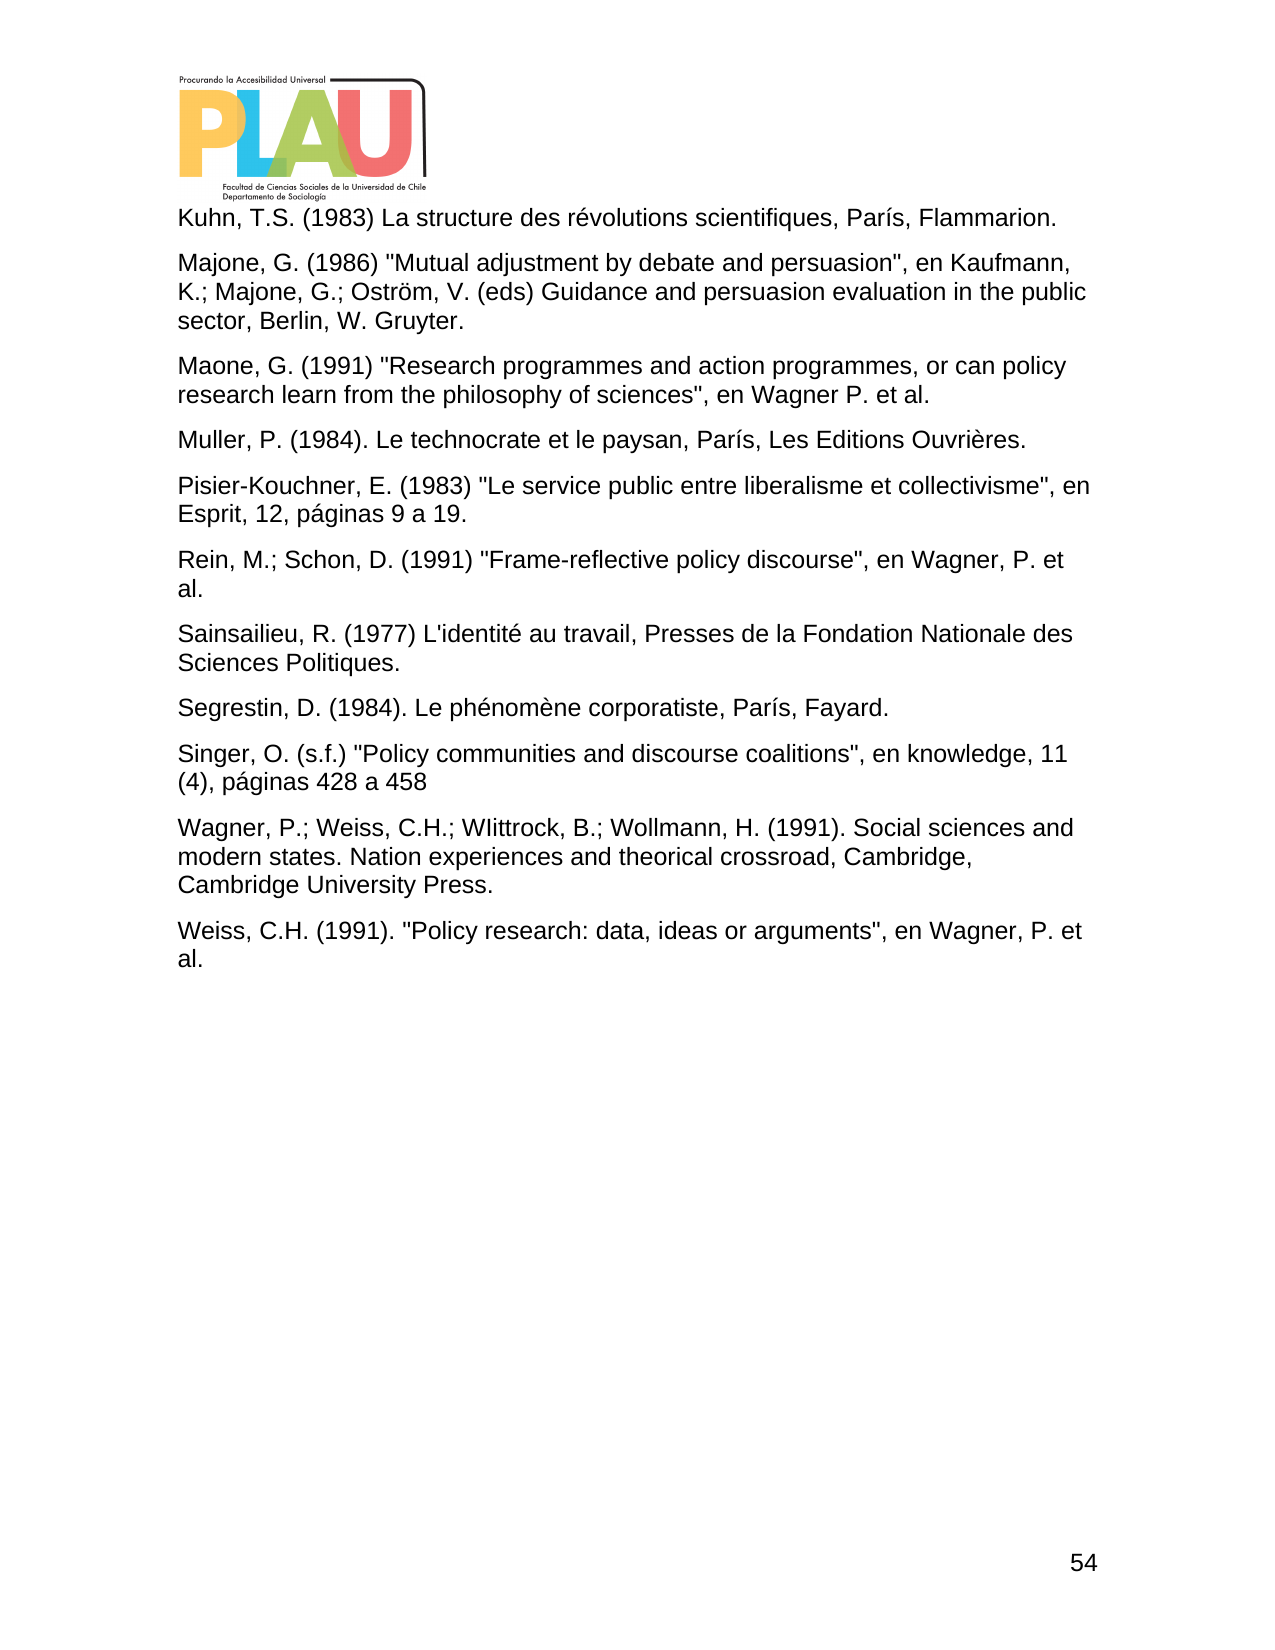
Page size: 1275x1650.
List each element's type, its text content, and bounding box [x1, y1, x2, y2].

text Rein, M.; Schon, D. (1991) "Frame-reflective policy discourse", en Wagner, P. et al. [177, 545, 1098, 602]
text Majone, G. (1986) "Mutual adjustment by debate and persuasion", en Kaufmann, K.; Majone, G.; Oström, V. (eds) Guidance and persuasion evaluation in the public sector, Berlin, W. Gruyter. [177, 248, 1098, 334]
text Kuhn, T.S. (1983) La structure des révolutions scientifiques, París, Flammarion. [177, 203, 1098, 232]
text Wagner, P.; Weiss, C.H.; WIittrock, B.; Wollmann, H. (1991). Social sciences and modern states. Nation experiences and theorical crossroad, Cambridge, Cambridge University Press. [177, 813, 1098, 899]
text Maone, G. (1991) "Research programmes and action programmes, or can policy research learn from the philosophy of sciences", en Wagner P. et al. [177, 351, 1098, 409]
text Segrestin, D. (1984). Le phénomène corporatiste, París, Fayard. [177, 693, 1098, 722]
text Weiss, C.H. (1991). "Policy research: data, ideas or arguments", en Wagner, P. et al. [177, 916, 1098, 973]
picture [177, 73, 428, 203]
text Singer, O. (s.f.) "Policy communities and discourse coalitions", en knowledge, 11 (4), páginas 428 a 458 [177, 739, 1098, 796]
text Pisier-Kouchner, E. (1983) "Le service public entre liberalisme et collectivisme", en Esprit, 12, páginas 9 a 19. [177, 471, 1098, 528]
text Muller, P. (1984). Le technocrate et le paysan, París, Les Editions Ouvrières. [177, 425, 1098, 454]
text Sainsailieu, R. (1977) L'identité au travail, Presses de la Fondation Nationale des Sciences Politiques. [177, 619, 1098, 677]
